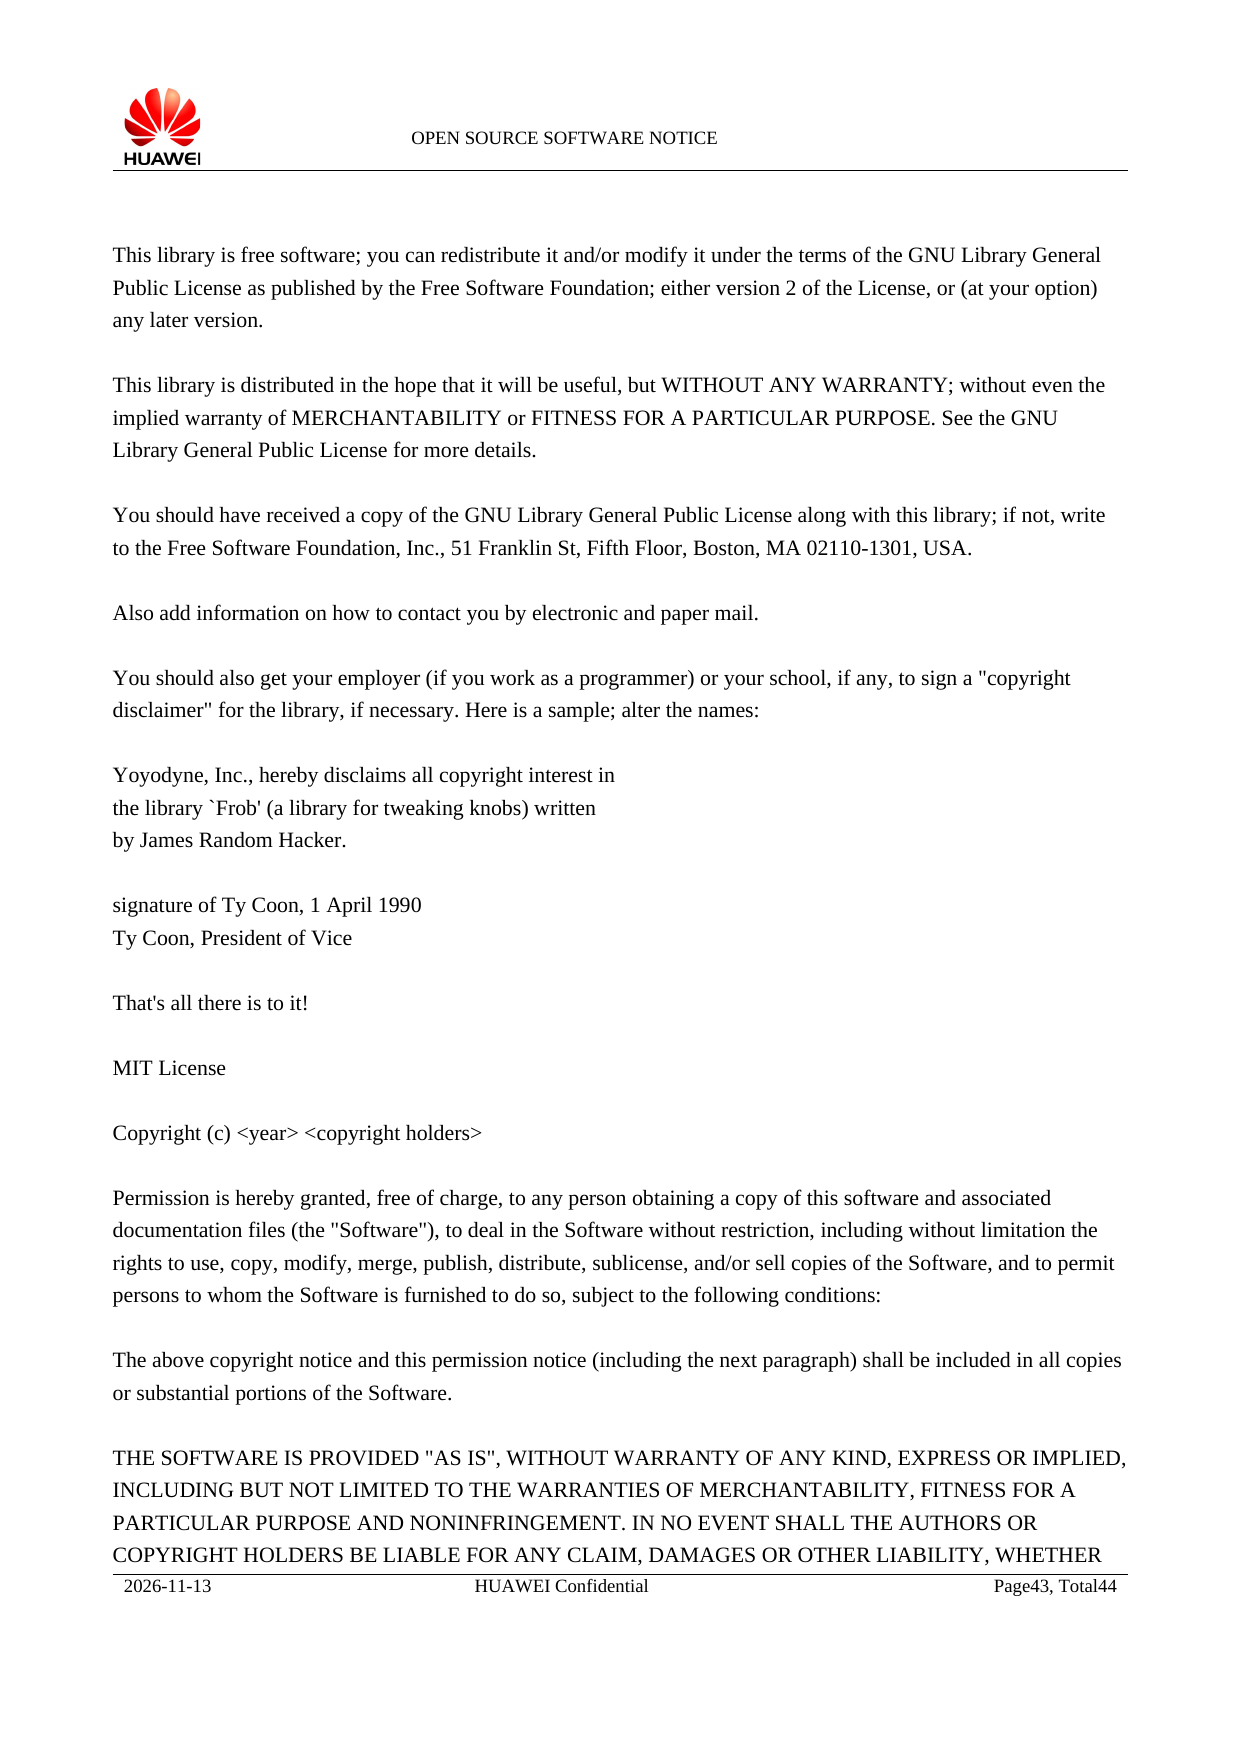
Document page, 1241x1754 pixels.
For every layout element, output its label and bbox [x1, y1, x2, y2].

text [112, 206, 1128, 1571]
picture [124, 88, 201, 165]
